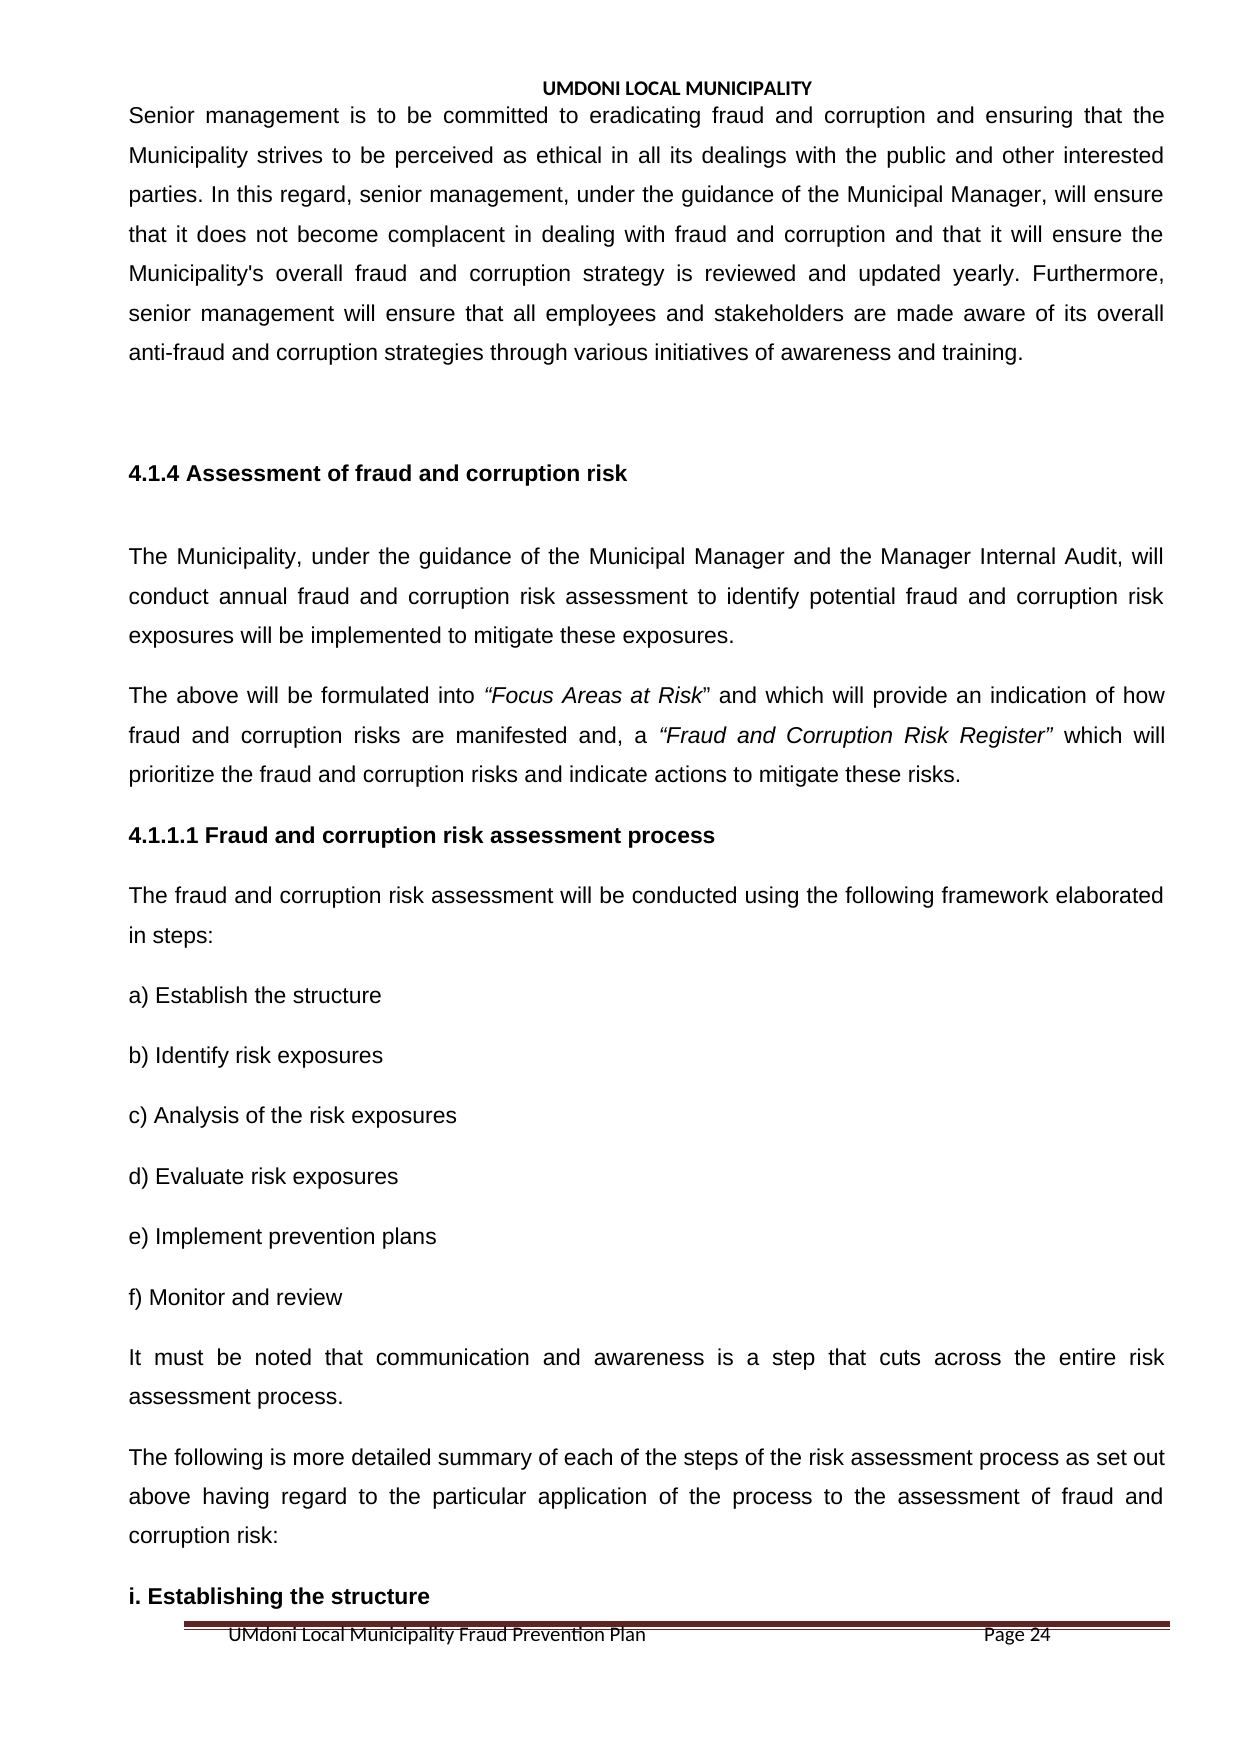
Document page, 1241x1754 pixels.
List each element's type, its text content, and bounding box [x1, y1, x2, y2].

text The following is more detailed summary of each of the steps of the risk assessment process as set out above having regard to the particular application of the process to the assessment of fraud and corruption risk: [128, 1443, 1165, 1549]
text i. Establishing the structure [128, 1583, 1165, 1609]
text b) Identify risk exposures [128, 1042, 1165, 1068]
text The Municipality, under the guidance of the Municipal Manager and the Manager Internal Audit, will conduct annual fraud and corruption risk assessment to identify potential fraud and corruption risk exposures will be implemented to mitigate these exposures. [128, 543, 1165, 648]
text c) Analysis of the risk exposures [128, 1102, 1165, 1129]
text It must be noted that communication and awareness is a step that cuts across the entire risk assessment process. [128, 1344, 1165, 1409]
text e) Implement prevention plans [128, 1223, 1165, 1249]
subtitle 4.1.4 Assessment of fraud and corruption risk [128, 460, 1165, 486]
text 4.1.1.1 Fraud and corruption risk assessment process [128, 822, 1165, 848]
text Senior management is to be committed to eradicating fraud and corruption and ensuring that the Municipality strives to be perceived as ethical in all its dealings with the public and other interested parties. In this regard, senior management, under the guidance of the Municipal Manager, will ensure that it does not become complacent in dealing with fraud and corruption and that it will ensure the Municipality's overall fraud and corruption strategy is reviewed and updated yearly. Furthermore, senior management will ensure that all employees and stakeholders are made aware of its overall anti-fraud and corruption strategies through various initiatives of awareness and training. [128, 102, 1165, 366]
text The fraud and corruption risk assessment will be conducted using the following framework elaborated in steps: [128, 882, 1165, 948]
text f) Monitor and review [128, 1283, 1165, 1310]
text The above will be formulated into “Focus Areas at Risk” and which will provide an indication of how fraud and corruption risks are manifested and, a “Fraud and Corruption Risk Register” which will prioritize the fraud and corruption risks and indicate actions to mitigate these risks. [128, 682, 1165, 788]
text d) Evaluate risk exposures [128, 1163, 1165, 1189]
text a) Establish the structure [128, 982, 1165, 1008]
